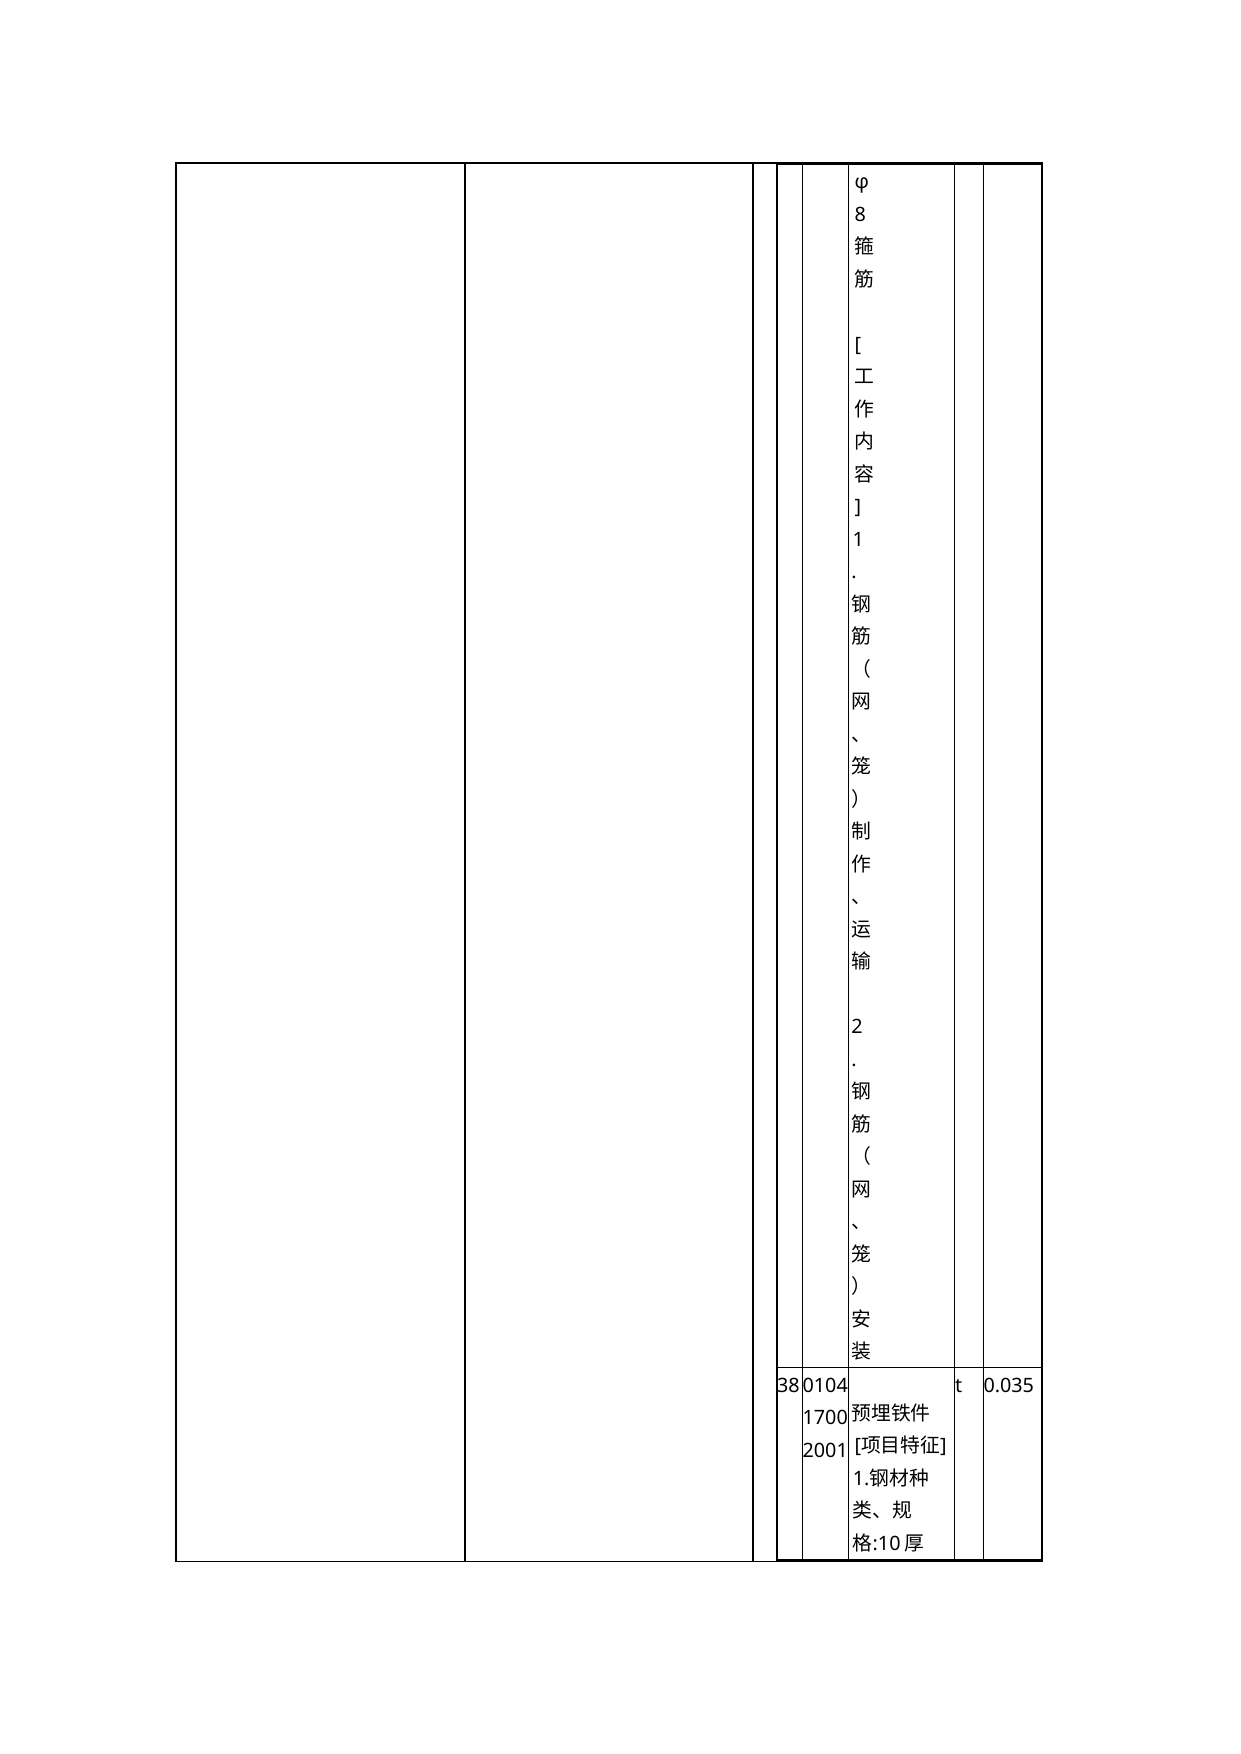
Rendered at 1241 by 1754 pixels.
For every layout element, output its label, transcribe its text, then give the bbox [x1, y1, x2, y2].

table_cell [778, 165, 802, 1367]
table_cell [177, 164, 464, 1561]
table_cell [955, 165, 983, 1367]
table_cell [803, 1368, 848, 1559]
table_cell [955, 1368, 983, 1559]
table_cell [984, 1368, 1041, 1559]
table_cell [754, 164, 776, 1561]
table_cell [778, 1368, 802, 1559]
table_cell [984, 165, 1041, 1367]
table_cell 1 [466, 164, 752, 1561]
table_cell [803, 165, 848, 1367]
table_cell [849, 165, 954, 1367]
